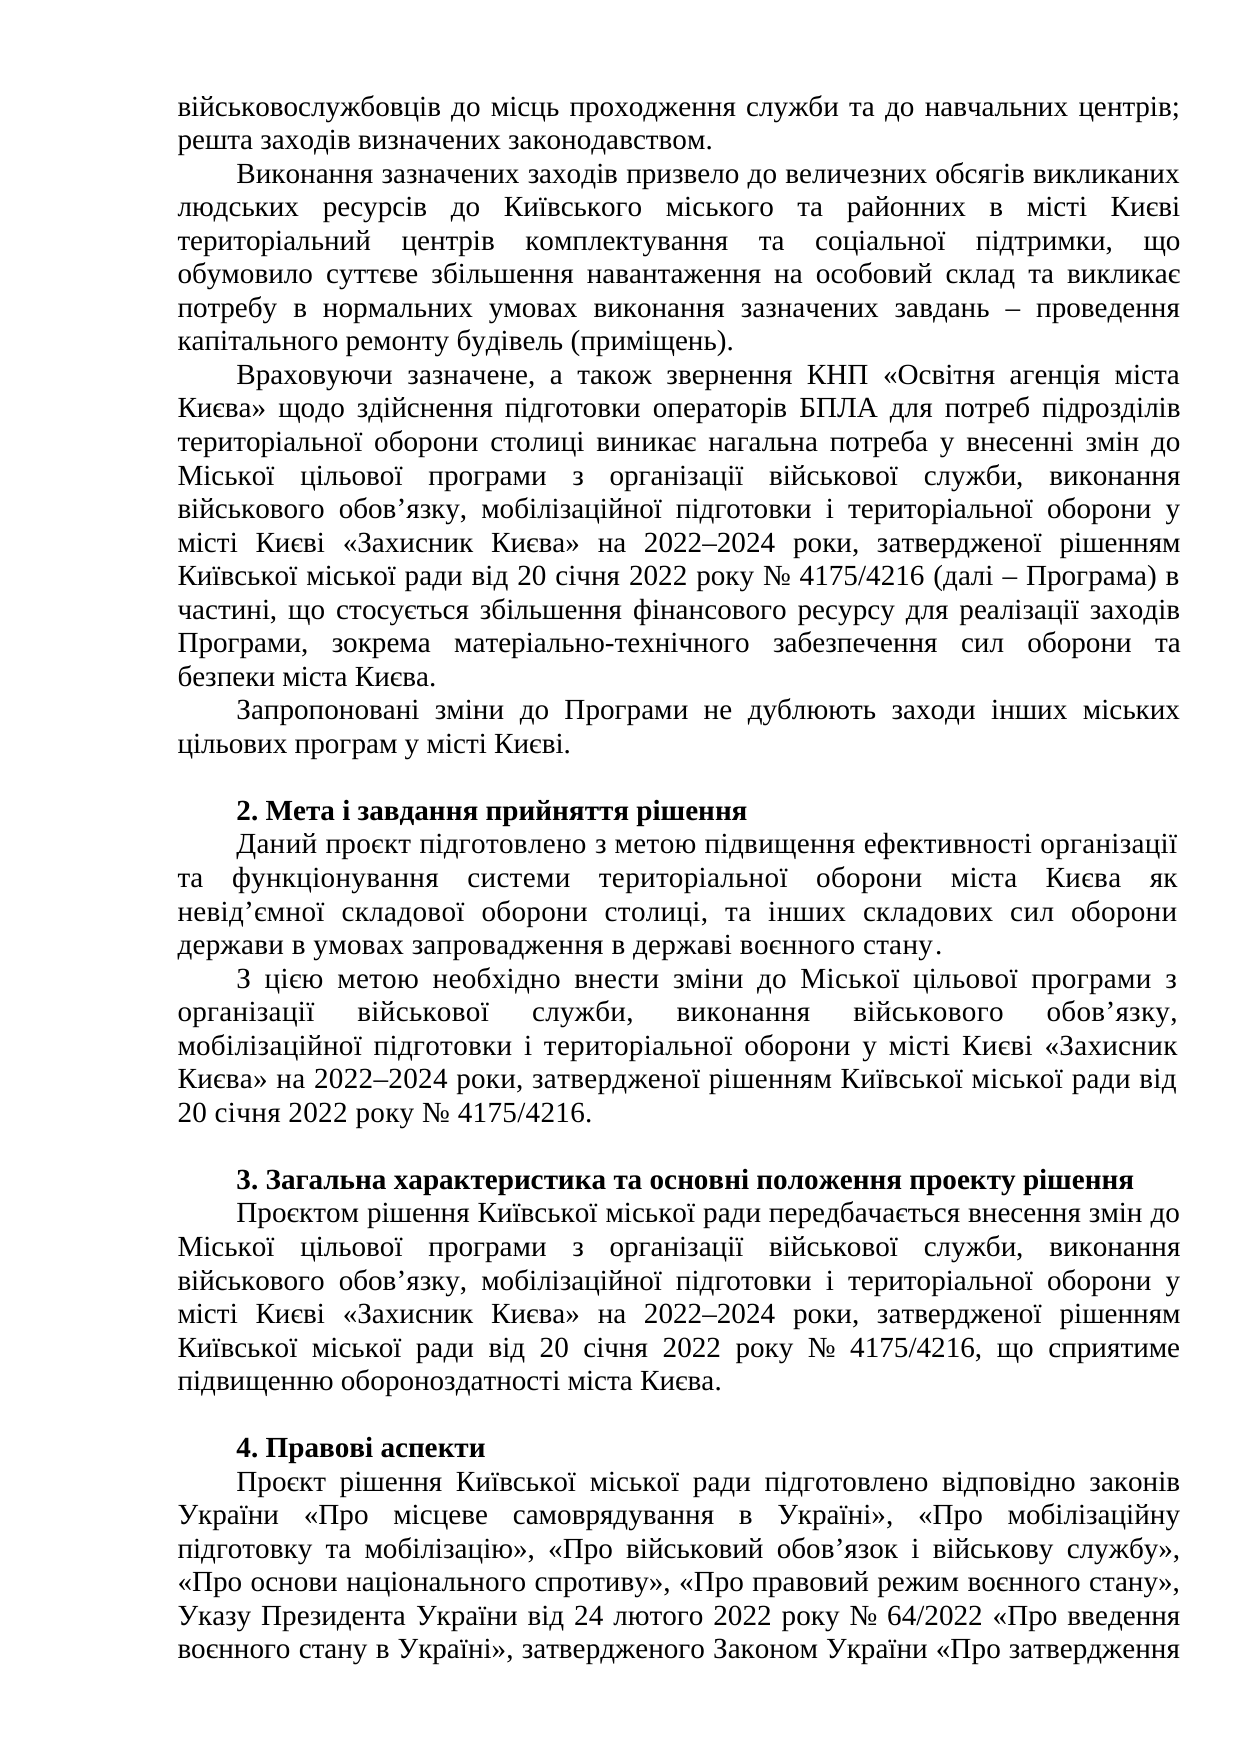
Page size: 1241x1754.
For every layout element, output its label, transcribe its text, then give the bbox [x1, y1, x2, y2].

text Враховуючи зазначене, а також звернення КНП «Освітня агенція міста Києва» щодо здійснення підготовки операторів БПЛА для потреб підрозділів територіальної оборони столиці виникає нагальна потреба у внесенні змін до Міської цільової програми з організації військової служби, виконання військового обов’язку, мобілізаційної підготовки і територіальної оборони у місті Києві «Захисник Києва» на 2022‒2024 роки, затвердженої рішенням Київської міської ради від 20 січня 2022 року № 4175/4216 (далі – Програма) в частині, що стосується збільшення фінансового ресурсу для реалізації заходів Програми, зокрема матеріально-технічного забезпечення сил оборони та безпеки міста Києва. [177, 357, 1181, 692]
text Запропоновані зміни до Програми не дублюють заходи інших міських цільових програм у місті Києві. [177, 692, 1181, 759]
text 4. Правові аспекти [177, 1430, 1181, 1464]
text З цією метою необхідно внести зміни до Міської цільової програми з організації військової служби, виконання військового обов’язку, мобілізаційної підготовки і територіальної оборони у місті Києві «Захисник Києва» на 2022‒2024 роки, затвердженої рішенням Київської міської ради від 20 січня 2022 року № 4175/4216. [177, 961, 1179, 1128]
text 3. Загальна характеристика та основні положення проекту рішення [177, 1162, 1179, 1196]
text 2. Мета і завдання прийняття рішення [177, 793, 1181, 827]
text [177, 89, 1181, 156]
text Проєктом рішення Київської міської ради передбачається внесення змін до Міської цільової програми з організації військової служби, виконання військового обов’язку, мобілізаційної підготовки і територіальної оборони у місті Києві «Захисник Києва» на 2022‒2024 роки, затвердженої рішенням Київської міської ради від 20 січня 2022 року № 4175/4216, що сприятиме підвищенню обороноздатності міста Києва. [177, 1196, 1181, 1397]
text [177, 1464, 1181, 1665]
text Виконання зазначених заходів призвело до величезних обсягів викликаних людських ресурсів до Київського міського та районних в місті Києві територіальний центрів комплектування та соціальної підтримки, що обумовило суттєве збільшення навантаження на особовий склад та викликає потребу в нормальних умовах виконання зазначених завдань – проведення капітального ремонту будівель (приміщень). [177, 156, 1181, 357]
text Даний проєкт підготовлено з метою підвищення ефективності організації та функціонування системи територіальної оборони міста Києва як невід’ємної складової оборони столиці, та інших складових сил оборони держави в умовах запровадження в державі воєнного стану. [177, 827, 1179, 961]
